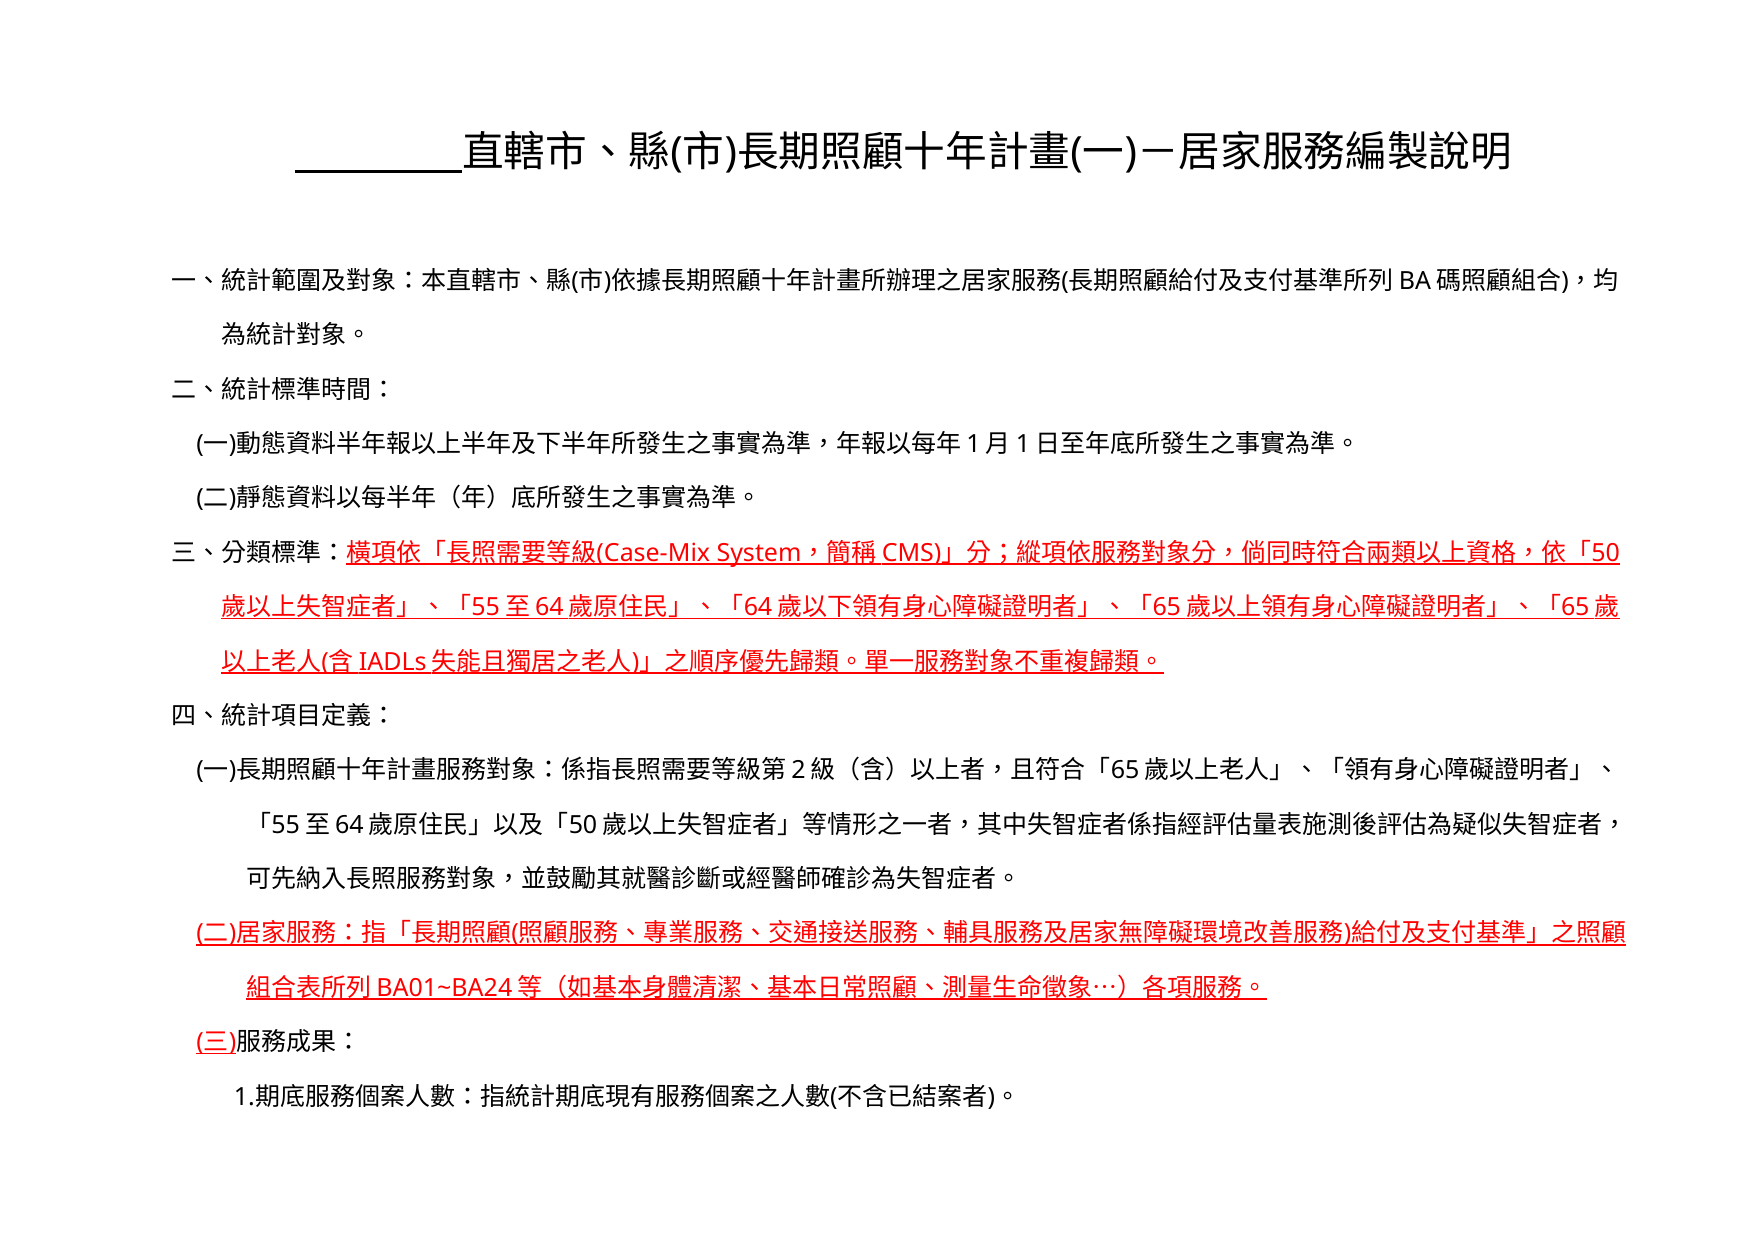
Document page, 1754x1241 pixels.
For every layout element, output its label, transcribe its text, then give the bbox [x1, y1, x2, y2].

text (二)靜態資料以每半年（年）底所發生之事實為準。 [196, 478, 1636, 514]
text 1.期底服務個案人數：指統計期底現有服務個案之人數(不含已結案者)。 [234, 1076, 1636, 1112]
text (三)服務成果： [196, 1022, 1636, 1058]
text 三、分類標準：橫項依「長照需要等級(Case-Mix System，簡稱CMS)」分；縱項依服務對象分，倘同時符合兩類以上資格，依「50歲以上失智症者」、「55至64歲原住民」、「64歲以下領有身心障礙證明者」、「65歲以上領有身心障礙證明者」、「65歲以上老人(含IADLs失能且獨居之老人)」之順序優先歸類。單一服務對象不重複歸類。 [171, 532, 1636, 677]
text (一)長期照顧十年計畫服務對象：係指長照需要等級第2級（含）以上者，且符合「65歲以上老人」、「領有身心障礙證明者」、「55至64歲原住民」以及「50歲以上失智症者」等情形之一者，其中失智症者係指經評估量表施測後評估為疑似失智症者，可先納入長照服務對象，並鼓勵其就醫診斷或經醫師確診為失智症者。 [196, 750, 1636, 895]
text 直轄市、縣(市)長期照顧十年計畫(一)－居家服務編製說明 [171, 118, 1636, 179]
text (一)動態資料半年報以上半年及下半年所發生之事實為準，年報以每年1月1日至年底所發生之事實為準。 [196, 423, 1636, 460]
text (二)居家服務：指「長期照顧(照顧服務、專業服務、交通接送服務、輔具服務及居家無障礙環境改善服務)給付及支付基準」之照顧組合表所列BA01~BA24等（如基本身體清潔、基本日常照顧、測量生命徵象…）各項服務。 [196, 913, 1636, 1003]
text 四、統計項目定義： [171, 695, 1636, 732]
text 一、統計範圍及對象：本直轄市、縣(市)依據長期照顧十年計畫所辦理之居家服務(長期照顧給付及支付基準所列BA碼照顧組合)，均為統計對象。 [171, 260, 1636, 351]
text 二、統計標準時間： [171, 369, 1636, 405]
